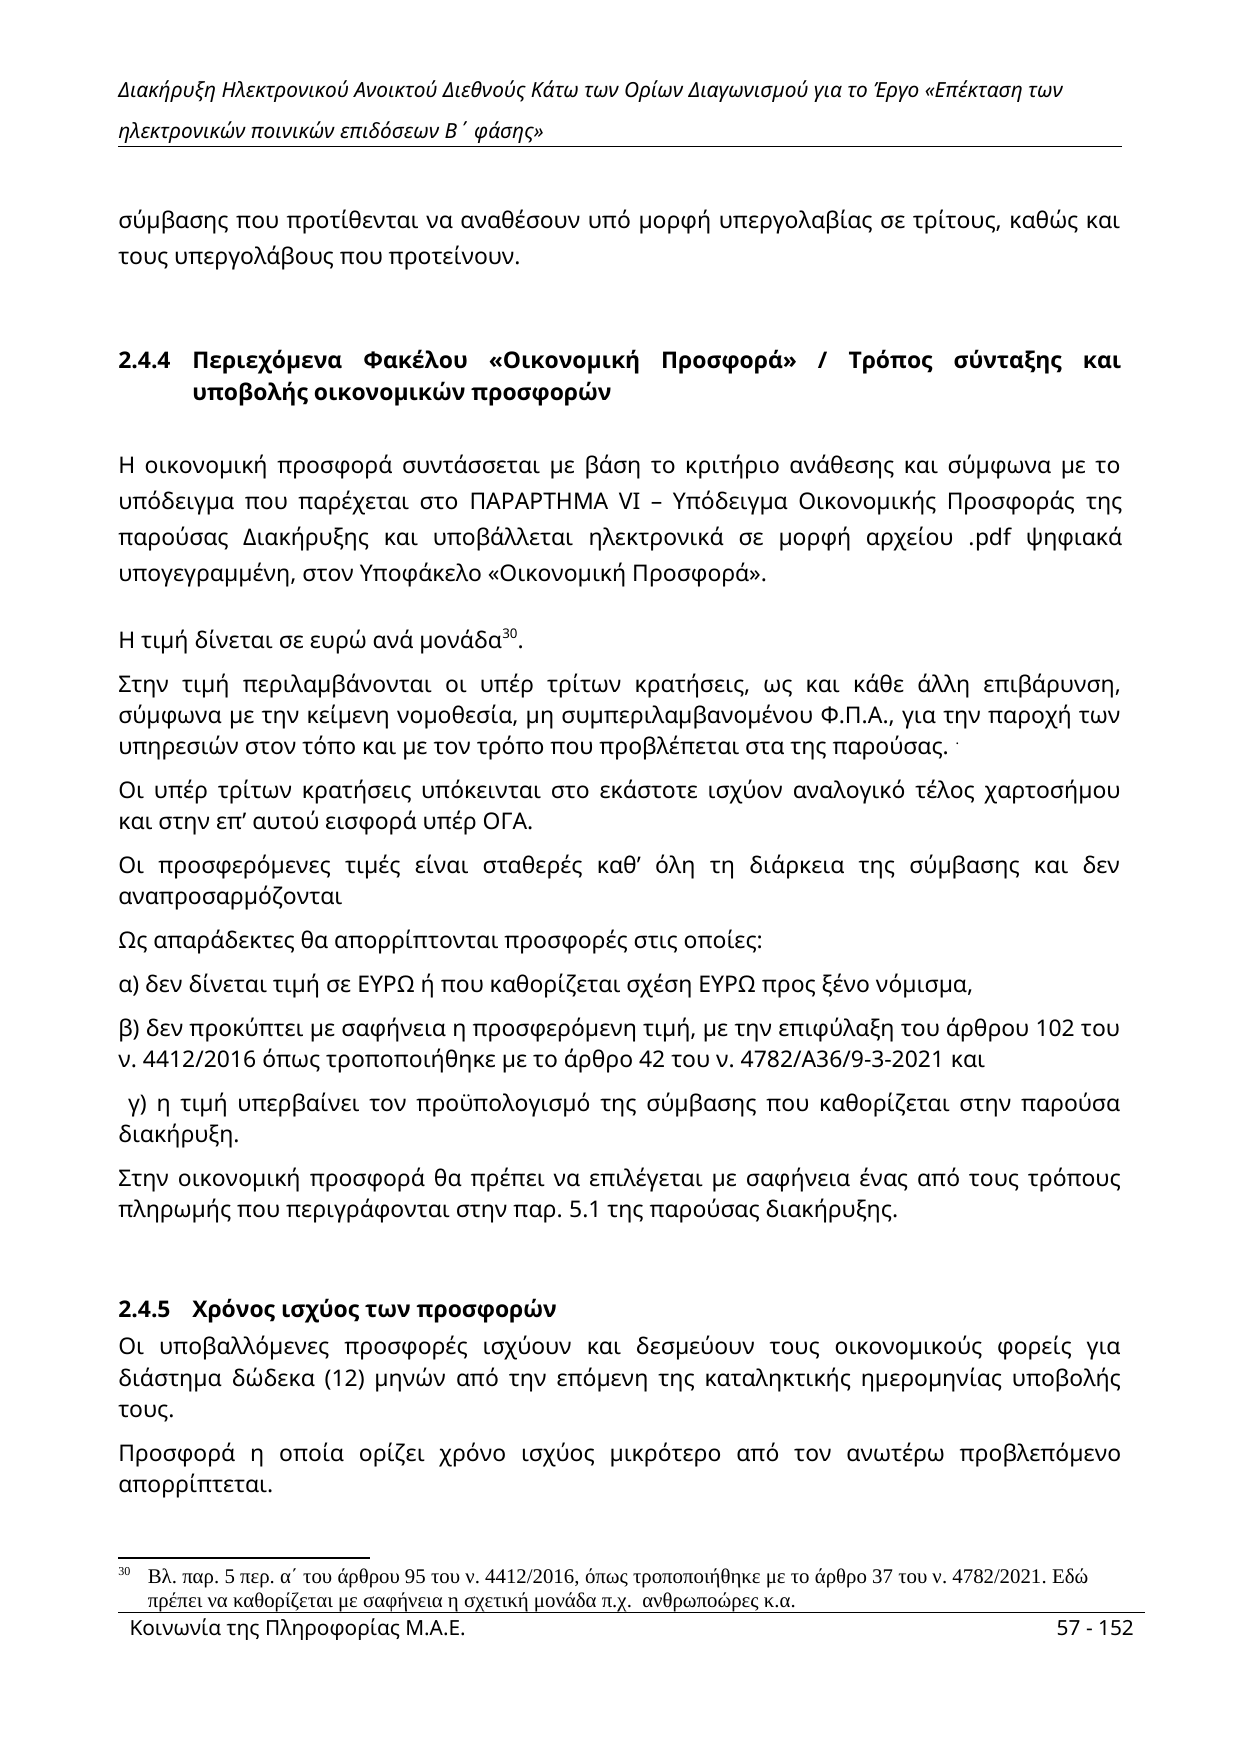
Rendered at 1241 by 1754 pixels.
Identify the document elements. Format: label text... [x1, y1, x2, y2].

text β) δεν προκύπτει με σαφήνεια η προσφερόμενη τιμή, με την επιφύλαξη του άρθρου 102 του ν. 4412/2016 όπως τροποποιήθηκε με το άρθρο 42 του ν. 4782/Α36/9-3-2021 και [118, 1012, 1122, 1074]
text Οι υπέρ τρίτων κρατήσεις υπόκεινται στο εκάστοτε ισχύον αναλογικό τέλος χαρτοσήμου και στην επ’ αυτού εισφορά υπέρ ΟΓΑ. [118, 774, 1122, 837]
subtitle Περιεχόμενα Φακέλου «Οικονομική Προσφορά» / Τρόπος σύνταξης και υποβολής οικονομικών προσφορών [118, 344, 1122, 407]
text Προσφορά η οποία ορίζει χρόνο ισχύος μικρότερο από τον ανωτέρω προβλεπόμενο απορρίπτεται. [118, 1437, 1122, 1499]
text Στην τιμή περιλαμβάνονται οι υπέρ τρίτων κρατήσεις, ως και κάθε άλλη επιβάρυνση, σύμφωνα με την κείμενη νομοθεσία, μη συμπεριλαμβανομένου Φ.Π.Α., για την παροχή των υπηρεσιών στον τόπο και με τον τρόπο που προβλέπεται στα της παρούσας. . [118, 668, 1122, 762]
text γ) η τιμή υπερβαίνει τον προϋπολογισμό της σύμβασης που καθορίζεται στην παρούσα διακήρυξη. [118, 1087, 1122, 1149]
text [118, 204, 1122, 271]
text Η τιμή δίνεται σε ευρώ ανά μονάδα. [118, 624, 1122, 655]
text Οι υποβαλλόμενες προσφορές ισχύουν και δεσμεύουν τους οικονομικούς φορείς για διάστημα δώδεκα (12) μηνών από την επόμενη της καταληκτικής ημερομηνίας υποβολής τους. [118, 1330, 1122, 1424]
text α) δεν δίνεται τιμή σε ΕΥΡΩ ή που καθορίζεται σχέση ΕΥΡΩ προς ξένο νόμισμα, [118, 968, 1122, 999]
subtitle Χρόνος ισχύος των προσφορών [118, 1293, 1122, 1324]
text Στην οικονομική προσφορά θα πρέπει να επιλέγεται με σαφήνεια ένας από τους τρόπους πληρωμής που περιγράφονται στην παρ. 5.1 της παρούσας διακήρυξης. [118, 1162, 1122, 1224]
text Οι προσφερόμενες τιμές είναι σταθερές καθ’ όλη τη διάρκεια της σύμβασης και δεν αναπροσαρμόζονται [118, 849, 1122, 912]
text Η οικονομική προσφορά συντάσσεται με βάση το κριτήριο ανάθεσης και σύμφωνα με το υπόδειγμα που παρέχεται στο ΠΑΡΑΡΤΗΜΑ VI – Υπόδειγμα Οικονομικής Προσφοράς της παρούσας Διακήρυξης και υποβάλλεται ηλεκτρονικά σε μορφή αρχείου .pdf ψηφιακά υπογεγραμμένη, στον Υποφάκελο «Οικονομική Προσφορά». [118, 449, 1122, 588]
text Ως απαράδεκτες θα απορρίπτονται προσφορές στις οποίες: [118, 924, 1122, 955]
